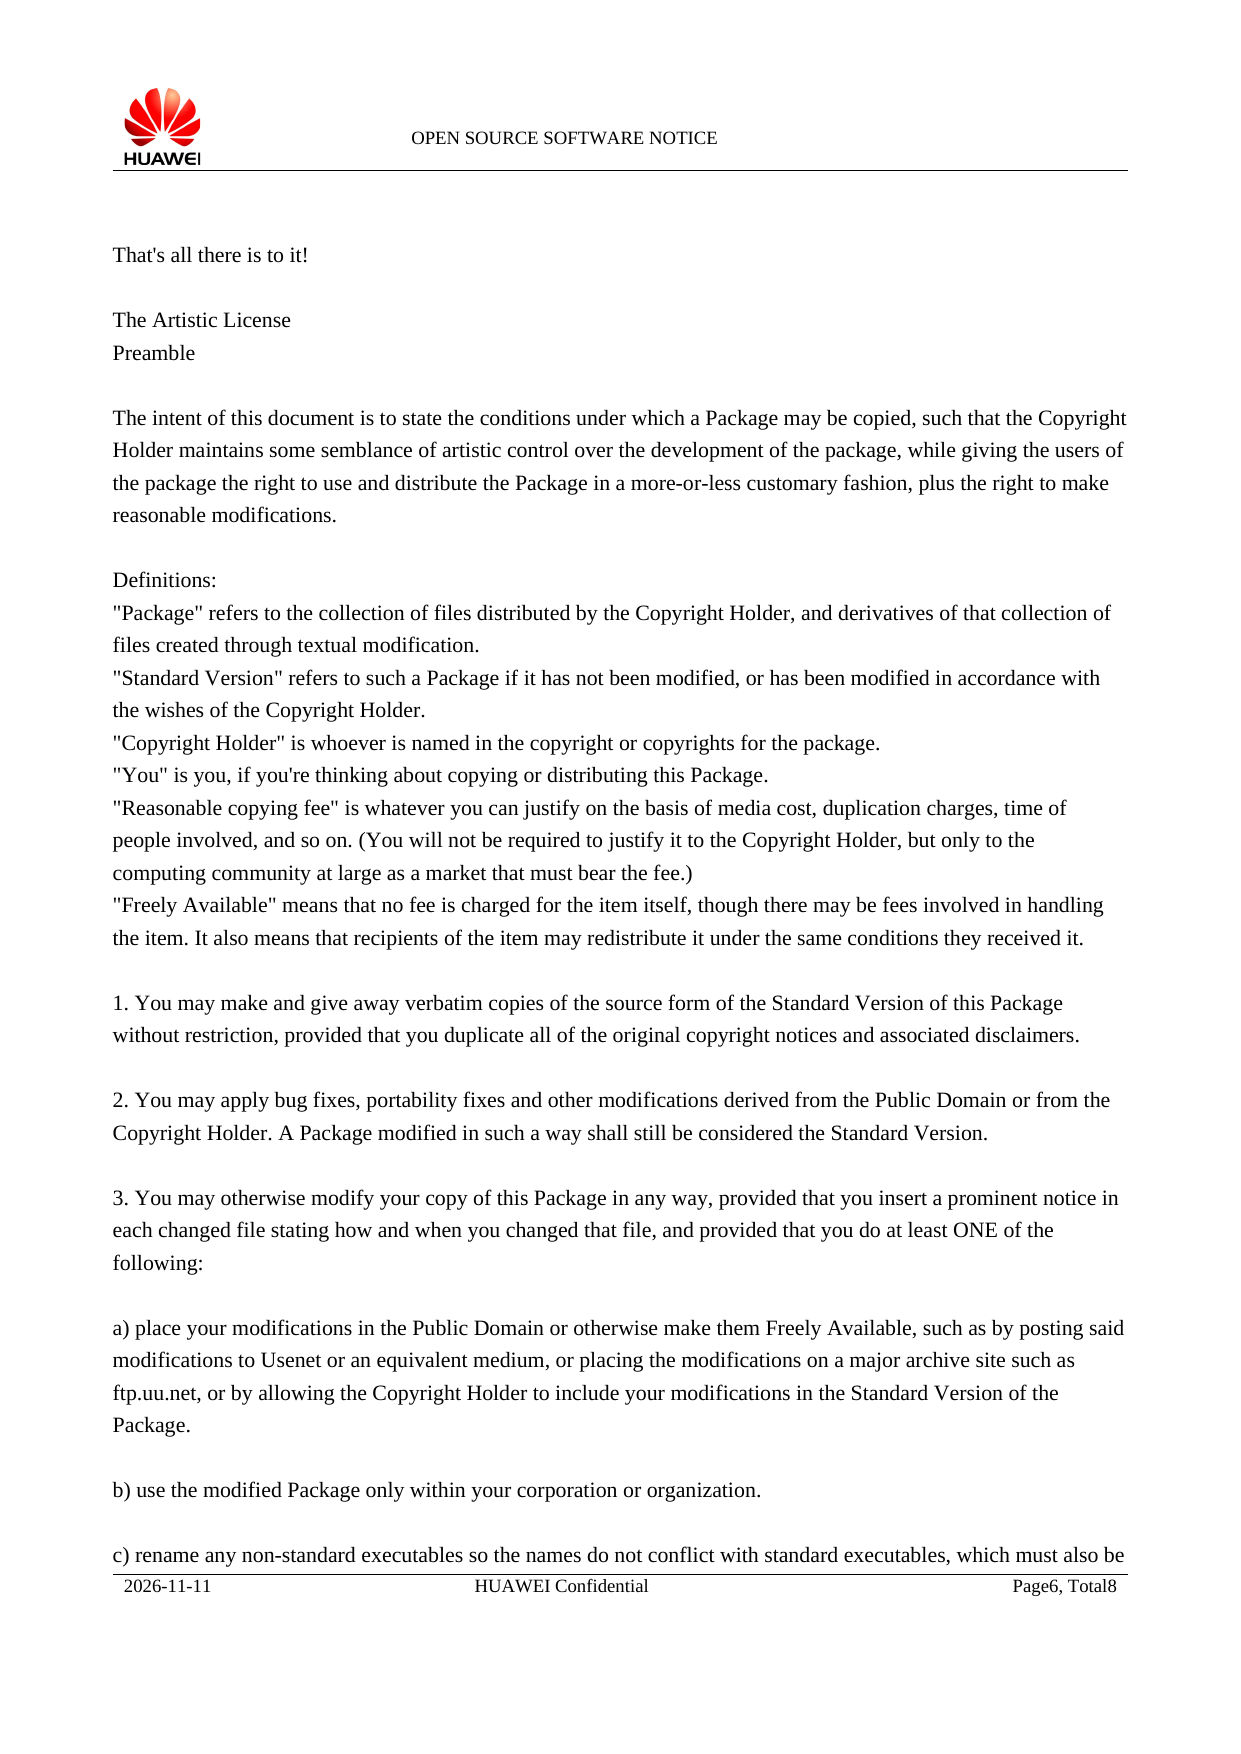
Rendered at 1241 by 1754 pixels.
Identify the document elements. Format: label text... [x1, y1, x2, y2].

picture [124, 88, 201, 165]
